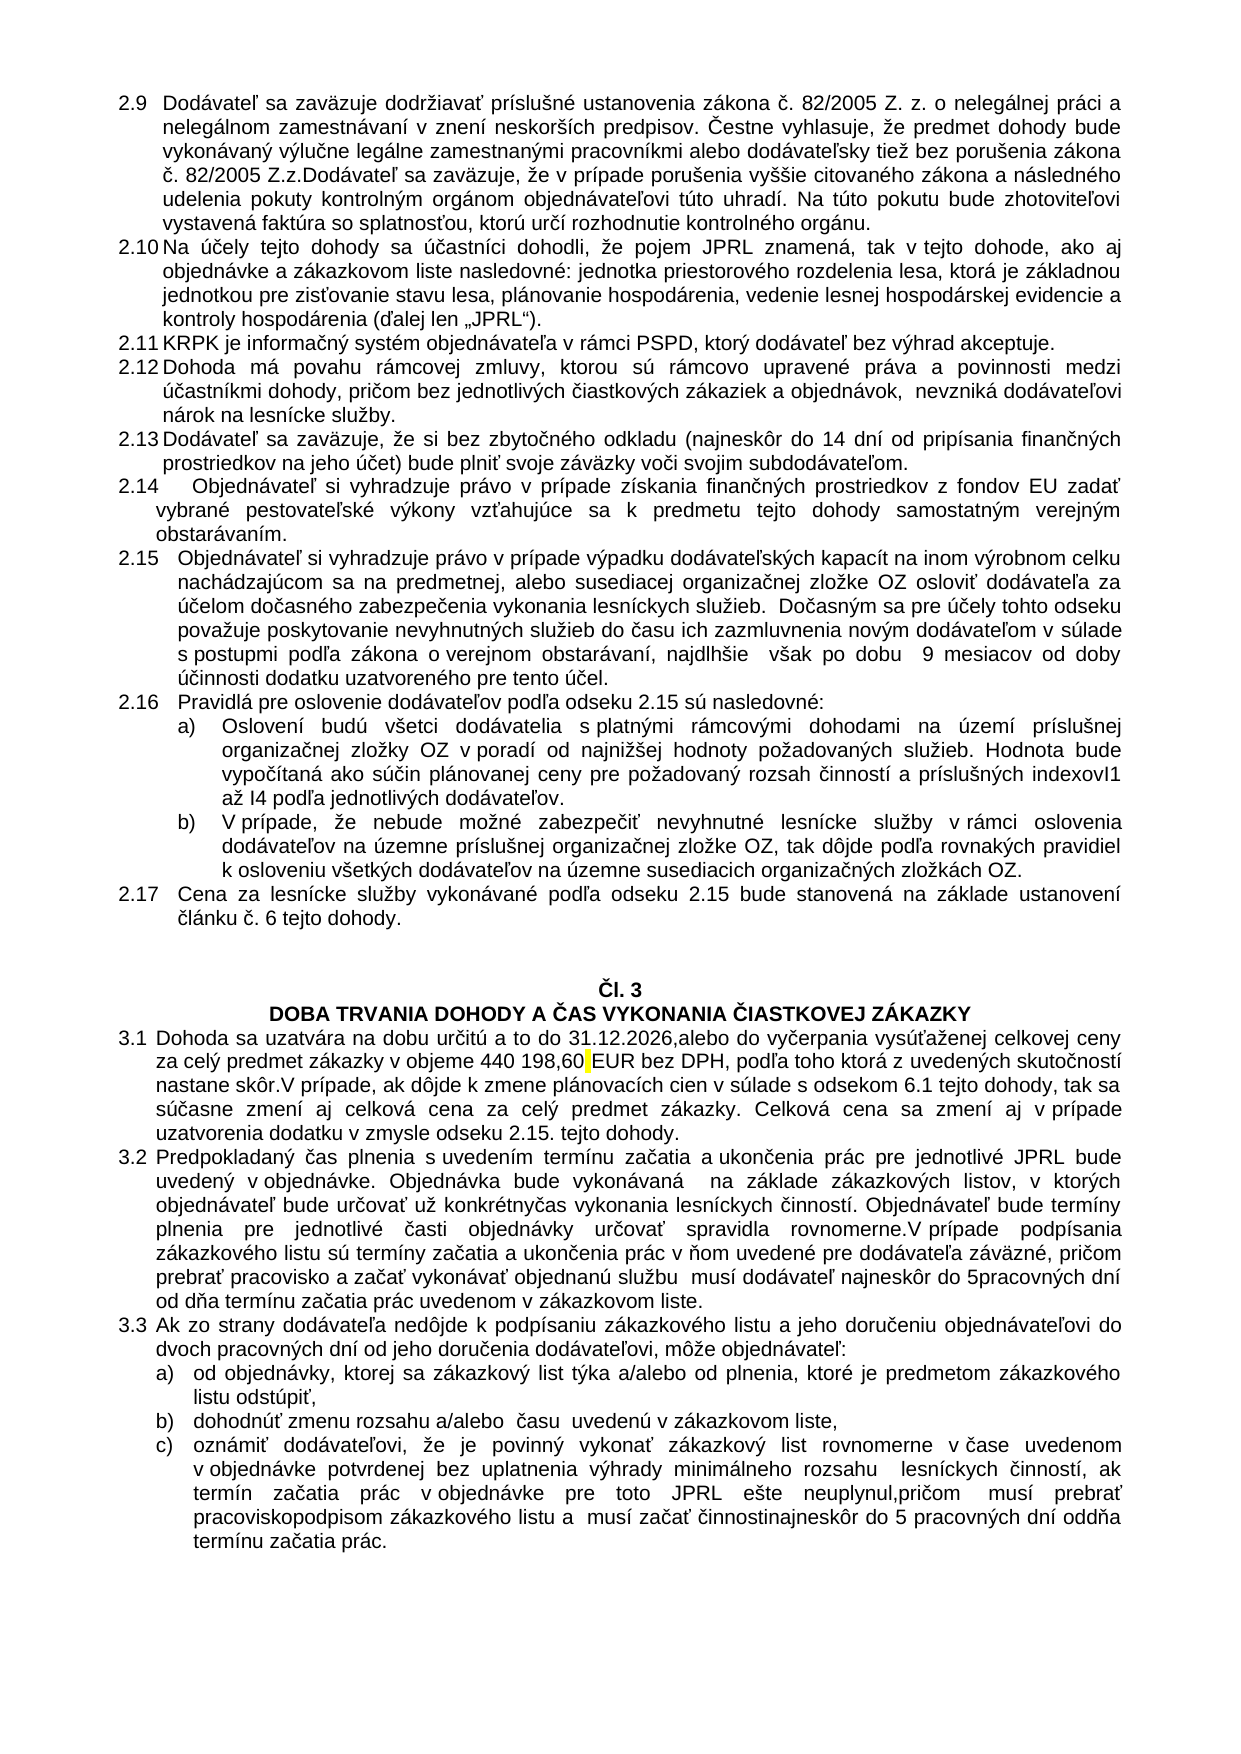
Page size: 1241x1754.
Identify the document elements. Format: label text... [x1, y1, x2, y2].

text DOBA TRVANIA DOHODY A ČAS VYKONANIA ČIASTKOVEJ ZÁKAZKY [118, 1001, 1122, 1025]
list dohodnúť zmenu rozsahu a/alebo času uvedenú v zákazkovom liste, [156, 1409, 1122, 1433]
list Objednávateľ si vyhradzuje právo v prípade získania finančných prostriedkov z fondov EU zadať vybrané pestovateľské výkony vzťahujúce sa k predmetu tejto dohody samostatným verejným obstarávaním. [118, 474, 1122, 546]
list Oslovení budú všetci dodávatelia s platnými rámcovými dohodami na území príslušnej organizačnej zložky OZ v poradí od najnižšej hodnoty požadovaných služieb. Hodnota bude vypočítaná ako súčin plánovanej ceny pre požadovaný rozsah činností a príslušných indexovI1 až I4 podľa jednotlivých dodávateľov. [177, 714, 1122, 810]
list Ak zo strany dodávateľa nedôjde k podpísaniu zákazkového listu a jeho doručeniu objednávateľovi do dvoch pracovných dní od jeho doručenia dodávateľovi, môže objednávateľ: [118, 1313, 1122, 1361]
list KRPK je informačný systém objednávateľa v rámci PSPD, ktorý dodávateľ bez výhrad akceptuje. [118, 331, 1122, 354]
list Na účely tejto dohody sa účastníci dohodli, že pojem JPRL znamená, tak v tejto dohode, ako aj objednávke a zákazkovom liste nasledovné: jednotka priestorového rozdelenia lesa, ktorá je základnou jednotkou pre zisťovanie stavu lesa, plánovanie hospodárenia, vedenie lesnej hospodárskej evidencie a kontroly hospodárenia (ďalej len „JPRL“). [118, 235, 1122, 331]
list Dohoda sa uzatvára na dobu určitú a to do 31.12.2026,alebo do vyčerpania vysúťaženej celkovej ceny za celý predmet zákazky v objeme 440 198,60 EUR bez DPH, podľa toho ktorá z uvedených skutočností nastane skôr.V prípade, ak dôjde k zmene plánovacích cien v súlade s odsekom 6.1 tejto dohody, tak sa súčasne zmení aj celková cena za celý predmet zákazky. Celková cena sa zmení aj v prípade uzatvorenia dodatku v zmysle odseku 2.15. tejto dohody. [118, 1025, 1122, 1145]
list Dodávateľ sa zaväzuje, že si bez zbytočného odkladu (najneskôr do 14 dní od pripísania finančných prostriedkov na jeho účet) bude plniť svoje záväzky voči svojim subdodávateľom. [118, 426, 1122, 474]
list od objednávky, ktorej sa zákazkový list týka a/alebo od plnenia, ktoré je predmetom zákazkového listu odstúpiť, [156, 1361, 1122, 1409]
list Dodávateľ sa zaväzuje dodržiavať príslušné ustanovenia zákona č. 82/2005 Z. z. o nelegálnej práci a nelegálnom zamestnávaní v znení neskorších predpisov. Čestne vyhlasuje, že predmet dohody bude vykonávaný výlučne legálne zamestnanými pracovníkmi alebo dodávateľsky tiež bez porušenia zákona č. 82/2005 Z.z.Dodávateľ sa zaväzuje, že v prípade porušenia vyššie citovaného zákona a následného udelenia pokuty kontrolným orgánom objednávateľovi túto uhradí. Na túto pokutu bude zhotoviteľovi vystavená faktúra so splatnosťou, ktorú určí rozhodnutie kontrolného orgánu. [118, 91, 1122, 235]
list V prípade, že nebude možné zabezpečiť nevyhnutné lesnícke služby v rámci oslovenia dodávateľov na územne príslušnej organizačnej zložke OZ, tak dôjde podľa rovnakých pravidiel k osloveniu všetkých dodávateľov na územne susediacich organizačných zložkách OZ. [177, 810, 1122, 882]
text Čl. 3 [118, 977, 1122, 1001]
list Pravidlá pre oslovenie dodávateľov podľa odseku 2.15 sú nasledovné: [118, 690, 1122, 714]
list Dohoda má povahu rámcovej zmluvy, ktorou sú rámcovo upravené práva a povinnosti medzi účastníkmi dohody, pričom bez jednotlivých čiastkových zákaziek a objednávok, nevzniká dodávateľovi nárok na lesnícke služby. [118, 354, 1122, 426]
text 2.17 Cena za lesnícke služby vykonávané podľa odseku 2.15 bude stanovená na základe ustanovení článku č. 6 tejto dohody. [118, 882, 1122, 929]
list Predpokladaný čas plnenia s uvedením termínu začatia a ukončenia prác pre jednotlivé JPRL bude uvedený v objednávke. Objednávka bude vykonávaná na základe zákazkových listov, v ktorých objednávateľ bude určovať už konkrétnyčas vykonania lesníckych činností. Objednávateľ bude termíny plnenia pre jednotlivé časti objednávky určovať spravidla rovnomerne.V prípade podpísania zákazkového listu sú termíny začatia a ukončenia prác v ňom uvedené pre dodávateľa záväzné, pričom prebrať pracovisko a začať vykonávať objednanú službu musí dodávateľ najneskôr do 5pracovných dní od dňa termínu začatia prác uvedenom v zákazkovom liste. [118, 1145, 1122, 1313]
list Objednávateľ si vyhradzuje právo v prípade výpadku dodávateľských kapacít na inom výrobnom celku nachádzajúcom sa na predmetnej, alebo susediacej organizačnej zložke OZ osloviť dodávateľa za účelom dočasného zabezpečenia vykonania lesníckych služieb. Dočasným sa pre účely tohto odseku považuje poskytovanie nevyhnutných služieb do času ich zazmluvnenia novým dodávateľom v súlade s postupmi podľa zákona o verejnom obstarávaní, najdlhšie však po dobu 9 mesiacov od doby účinnosti dodatku uzatvoreného pre tento účel. [118, 546, 1122, 690]
list oznámiť dodávateľovi, že je povinný vykonať zákazkový list rovnomerne v čase uvedenom v objednávke potvrdenej bez uplatnenia výhrady minimálneho rozsahu lesníckych činností, ak termín začatia prác v objednávke pre toto JPRL ešte neuplynul,pričom musí prebrať pracoviskopodpisom zákazkového listu a musí začať činnostinajneskôr do 5 pracovných dní oddňa termínu začatia prác. [156, 1433, 1122, 1552]
